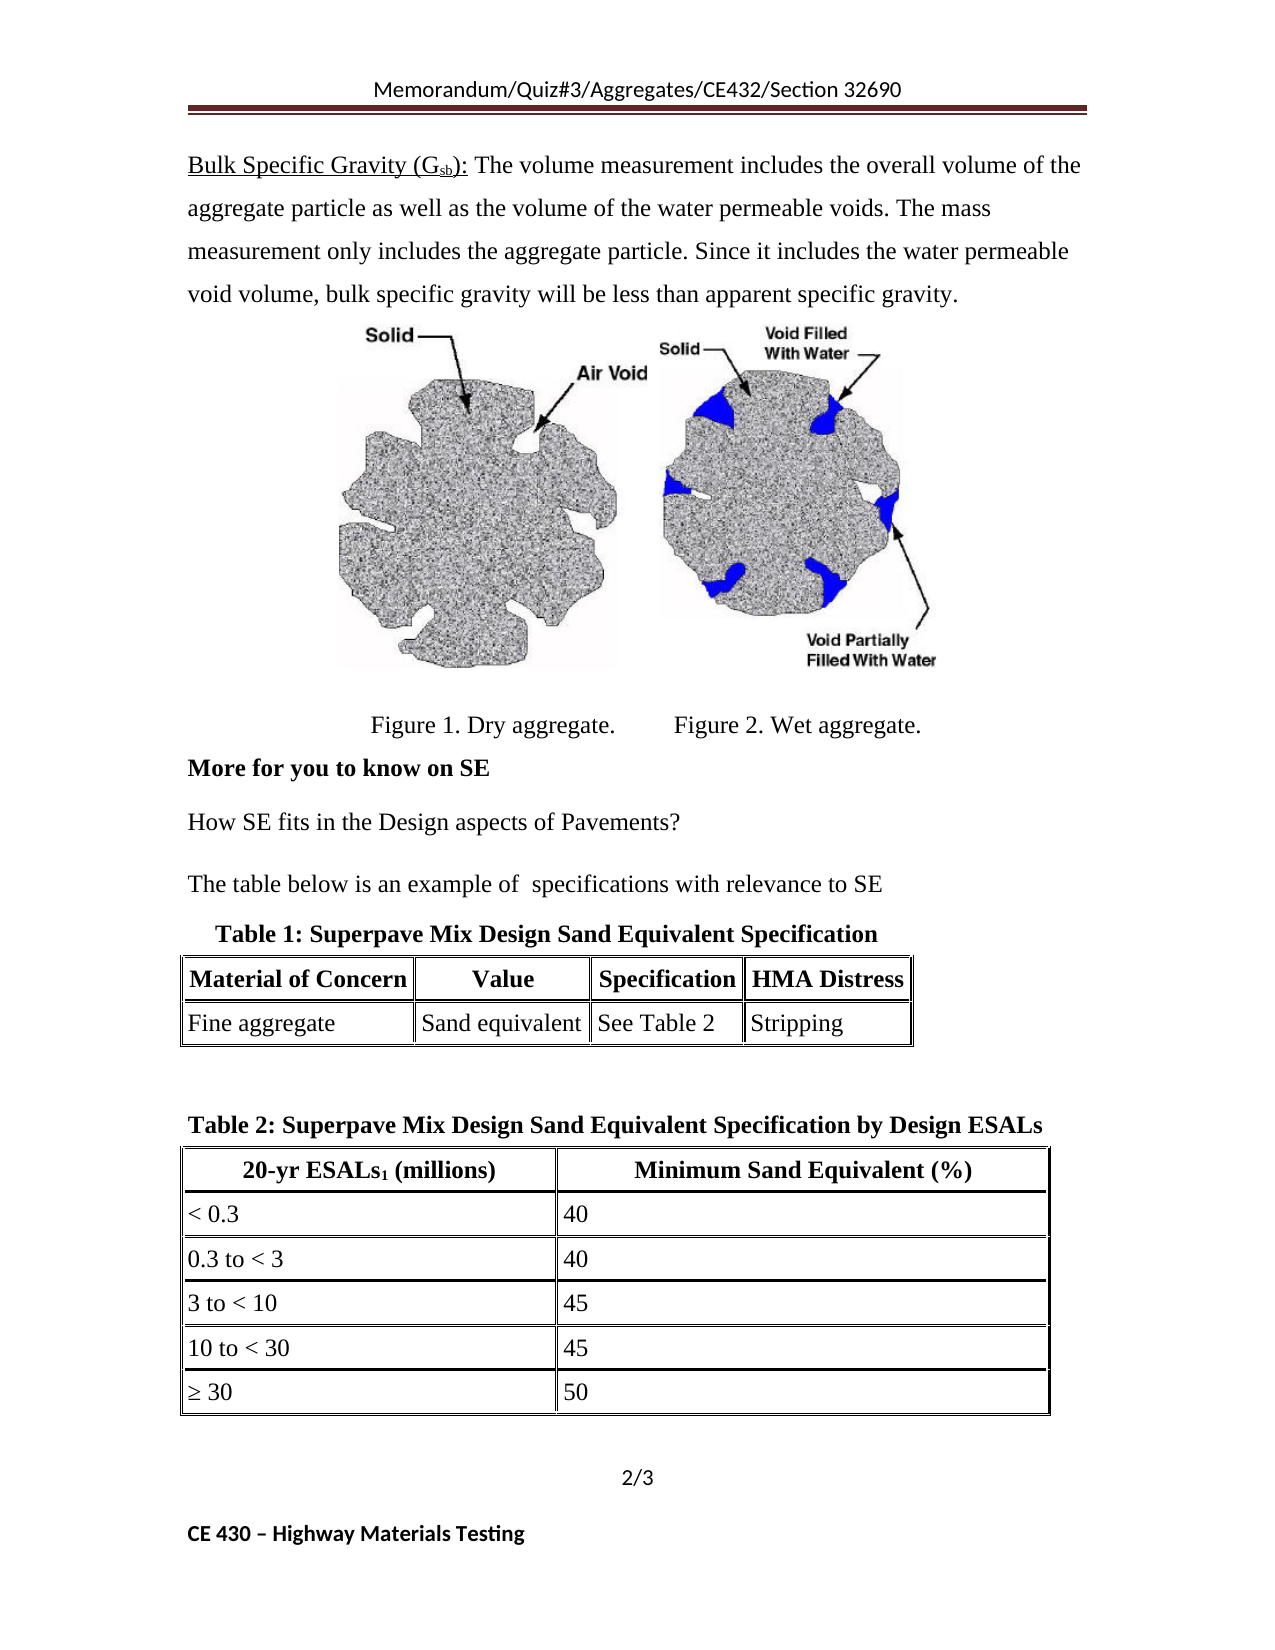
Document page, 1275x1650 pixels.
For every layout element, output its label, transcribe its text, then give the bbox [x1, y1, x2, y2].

table_cell 40 [558, 1235, 1049, 1279]
table_cell < 0.3 [183, 1190, 555, 1234]
table_cell 45 [558, 1324, 1049, 1368]
table_header Table 1: Superpave Mix Design Sand Equivalent Specification [181, 913, 912, 954]
table_header Table 2: Superpave Mix Design Sand Equivalent Specification by Design ESALs [181, 1047, 1049, 1146]
text How SE fits in the Design aspects of Pavements? [187, 807, 1087, 836]
text The table below is an example of specifications with relevance to SE [187, 861, 1087, 898]
table_cell Fine aggregate [183, 999, 415, 1043]
table_cell 45 [558, 1279, 1048, 1323]
table_cell Stripping [744, 999, 911, 1043]
picture [338, 324, 648, 669]
table_cell 3 to < 10 [183, 1279, 555, 1323]
table_cell 10 to < 30 [183, 1324, 555, 1368]
table_cell Sand equivalent [415, 1003, 591, 1043]
table_cell 0.3 to < 3 [183, 1235, 555, 1279]
table_cell HMA Distress [746, 955, 912, 999]
text Bulk Specific Gravity (Gsb): The volume measurement includes the overall volume of the aggregate particle as well as the volume of the water permeable voids. The mass measurement only includes the aggregate particle. Since it includes the water permeable void volume, bulk specific gravity will be less than apparent specific gravity. [187, 150, 1087, 308]
table_header Figure 2. Wet aggregate. [653, 323, 942, 753]
table_cell Value [416, 958, 589, 999]
table_header Figure 1. Dry aggregate. [333, 323, 653, 753]
table_cell See Table 2 [591, 999, 744, 1043]
table_cell ≥ 30 [181, 1368, 557, 1412]
table_cell Specification [592, 958, 742, 999]
table_cell 20-yr ESALs1 (millions) [181, 1146, 557, 1190]
picture [659, 324, 937, 669]
table_cell Material of Concern [181, 955, 413, 999]
text More for you to know on SE [187, 753, 1087, 782]
table_cell 50 [557, 1368, 1049, 1412]
table_cell Minimum Sand Equivalent (%) [557, 1146, 1049, 1190]
table_cell 40 [558, 1190, 1048, 1234]
